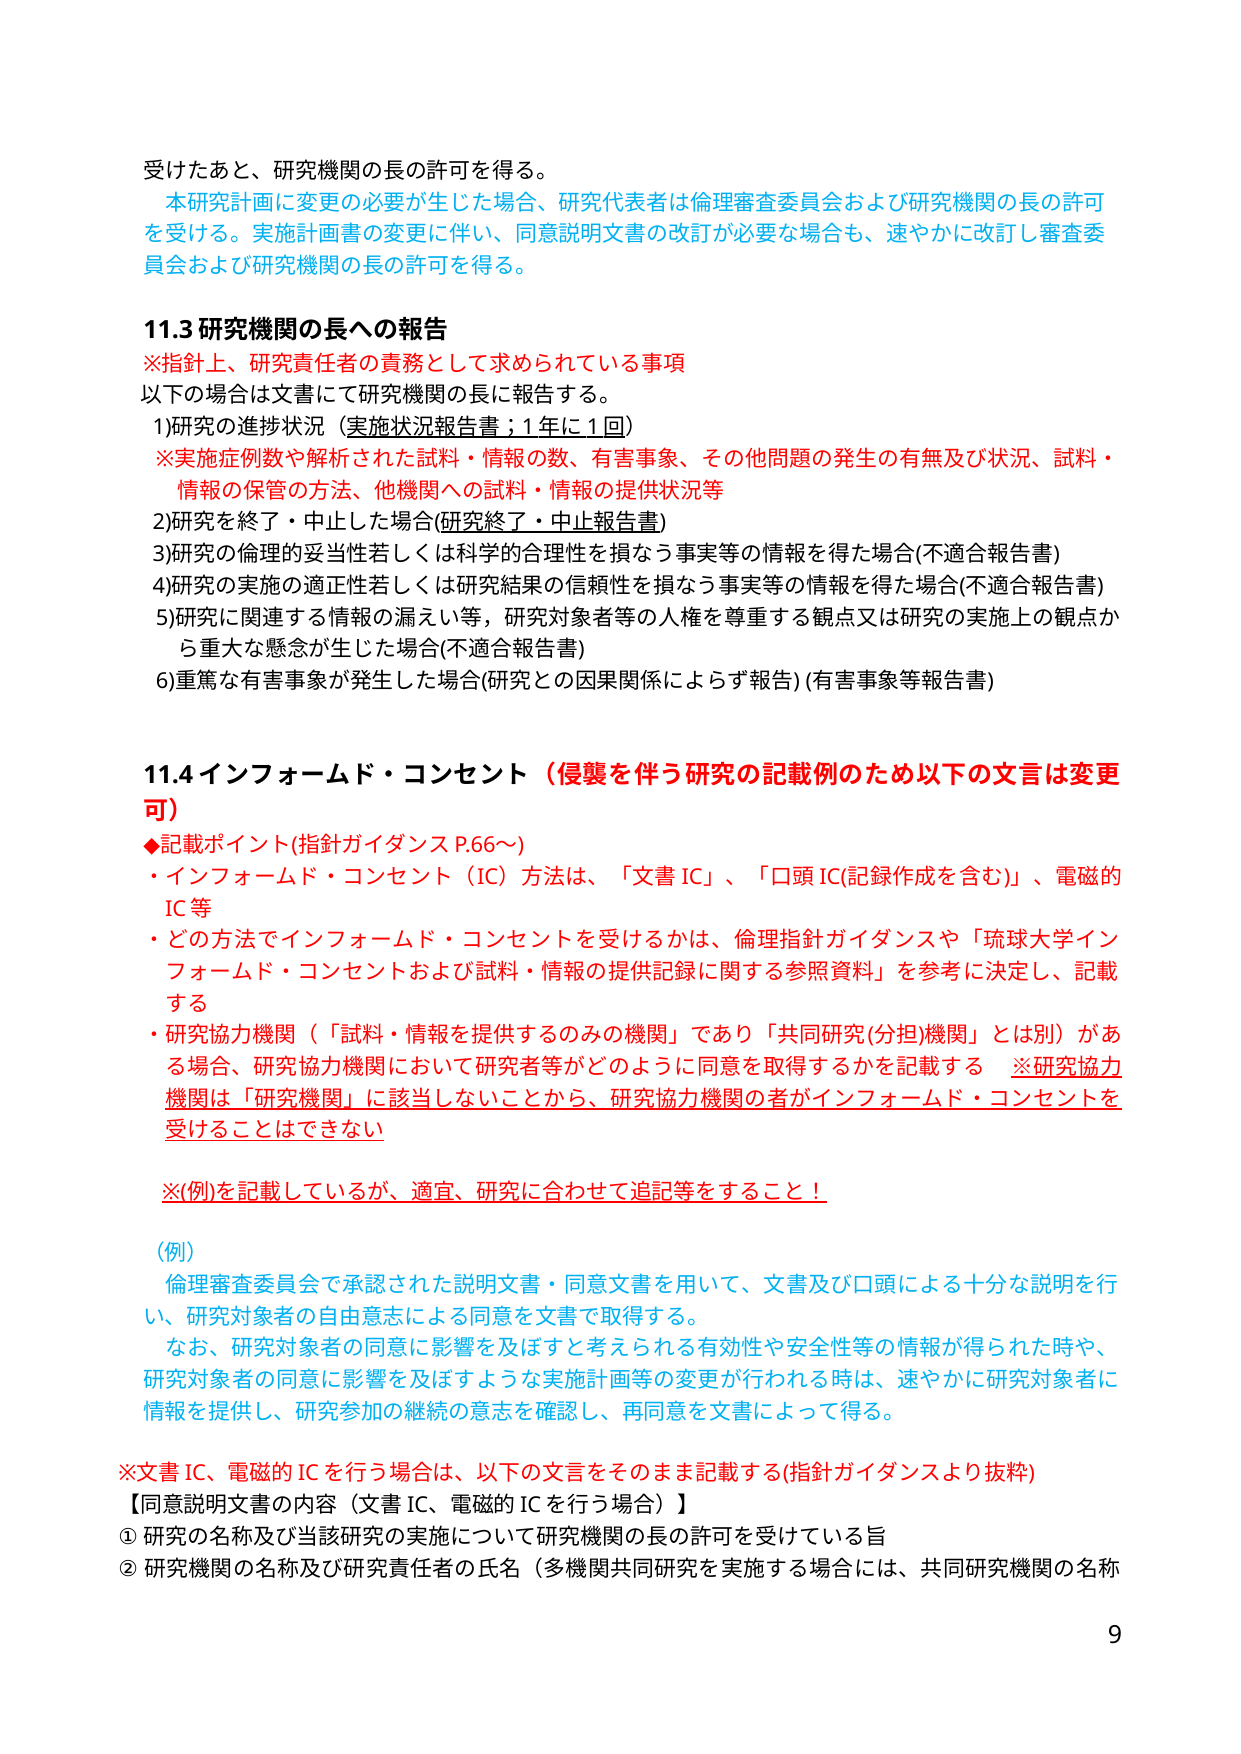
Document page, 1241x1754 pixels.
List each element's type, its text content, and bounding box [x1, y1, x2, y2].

text 倫理審査委員会で承認された説明文書・同意文書を用いて、文書及び口頭による十分な説明を行い、研究対象者の自由意志による同意を文書で取得する。 [143, 1267, 1122, 1330]
text 本研究計画に変更の必要が生じた場合、研究代表者は倫理審査委員会および研究機関の長の許可を受ける。実施計画書の変更に伴い、同意説明文書の改訂が必要な場合も、速やかに改訂し審査委員会および研究機関の長の許可を得る。 [143, 184, 1122, 279]
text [143, 153, 1122, 184]
text 【同意説明文書の内容（文書IC、電磁的ICを行う場合）】 [118, 1487, 1122, 1519]
text ① 研究の名称及び当該研究の実施について研究機関の長の許可を受けている旨 [118, 1519, 1122, 1551]
text なお、研究対象者の同意に影響を及ぼすと考えられる有効性や安全性等の情報が得られた時や、研究対象者の同意に影響を及ぼすような実施計画等の変更が行われる時は、速やかに研究対象者に情報を提供し、研究参加の継続の意志を確認し、再同意を文書によって得る。 [143, 1330, 1122, 1425]
text 以下の場合は文書にて研究機関の長に報告する。 [118, 377, 1122, 409]
text ・研究協力機関（「試料・情報を提供するのみの機関」であり「共同研究(分担)機関」とは別）がある場合、研究協力機関において研究者等がどのように同意を取得するかを記載する ※研究協力機関は「研究機関」に該当しないことから、研究協力機関の者がインフォームド・コンセントを受けることはできない [143, 1017, 1122, 1144]
text 1)研究の進捗状況（実施状況報告書；1年に1回） [131, 409, 1122, 441]
text 2)研究を終了・中止した場合(研究終了・中止報告書) [131, 504, 1122, 536]
text （例） [143, 1235, 1122, 1267]
text ◆記載ポイント(指針ガイダンスP.66～) [143, 827, 1122, 859]
text 3)研究の倫理的妥当性若しくは科学的合理性を損なう事実等の情報を得た場合(不適合報告書) [131, 536, 1122, 568]
text 6)重篤な有害事象が発生した場合(研究との因果関係によらず報告) (有害事象等報告書) [156, 663, 1122, 695]
text ※(例)を記載しているが、適宜、研究に合わせて追記等をすること！ [118, 1174, 1122, 1206]
text ・インフォームド・コンセント（IC）方法は、「文書IC」、「口頭IC(記録作成を含む)」、電磁的IC等 [143, 859, 1122, 922]
text 4)研究の実施の適正性若しくは研究結果の信頼性を損なう事実等の情報を得た場合(不適合報告書) [131, 568, 1122, 599]
text ※文書IC、電磁的ICを行う場合は、以下の文言をそのまま記載する(指針ガイダンスより抜粋) [118, 1455, 1122, 1487]
text ・どの方法でインフォームド・コンセントを受けるかは、倫理指針ガイダンスや「琉球大学インフォームド・コンセントおよび試料・情報の提供記録に関する参照資料」を参考に決定し、記載する [143, 922, 1122, 1017]
subtitle 11.3研究機関の長への報告 [143, 309, 1122, 346]
subtitle 11.4インフォームド・コンセント（侵襲を伴う研究の記載例のため以下の文言は変更可） [143, 754, 1122, 827]
text 5)研究に関連する情報の漏えい等，研究対象者等の人権を尊重する観点又は研究の実施上の観点から重大な懸念が生じた場合(不適合報告書) [156, 599, 1122, 663]
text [118, 1551, 1122, 1582]
text ※指針上、研究責任者の責務として求められている事項 [143, 346, 1122, 377]
text ※実施症例数や解析された試料・情報の数、有害事象、その他問題の発生の有無及び状況、試料・情報の保管の方法、他機関への試料・情報の提供状況等 [156, 441, 1122, 504]
